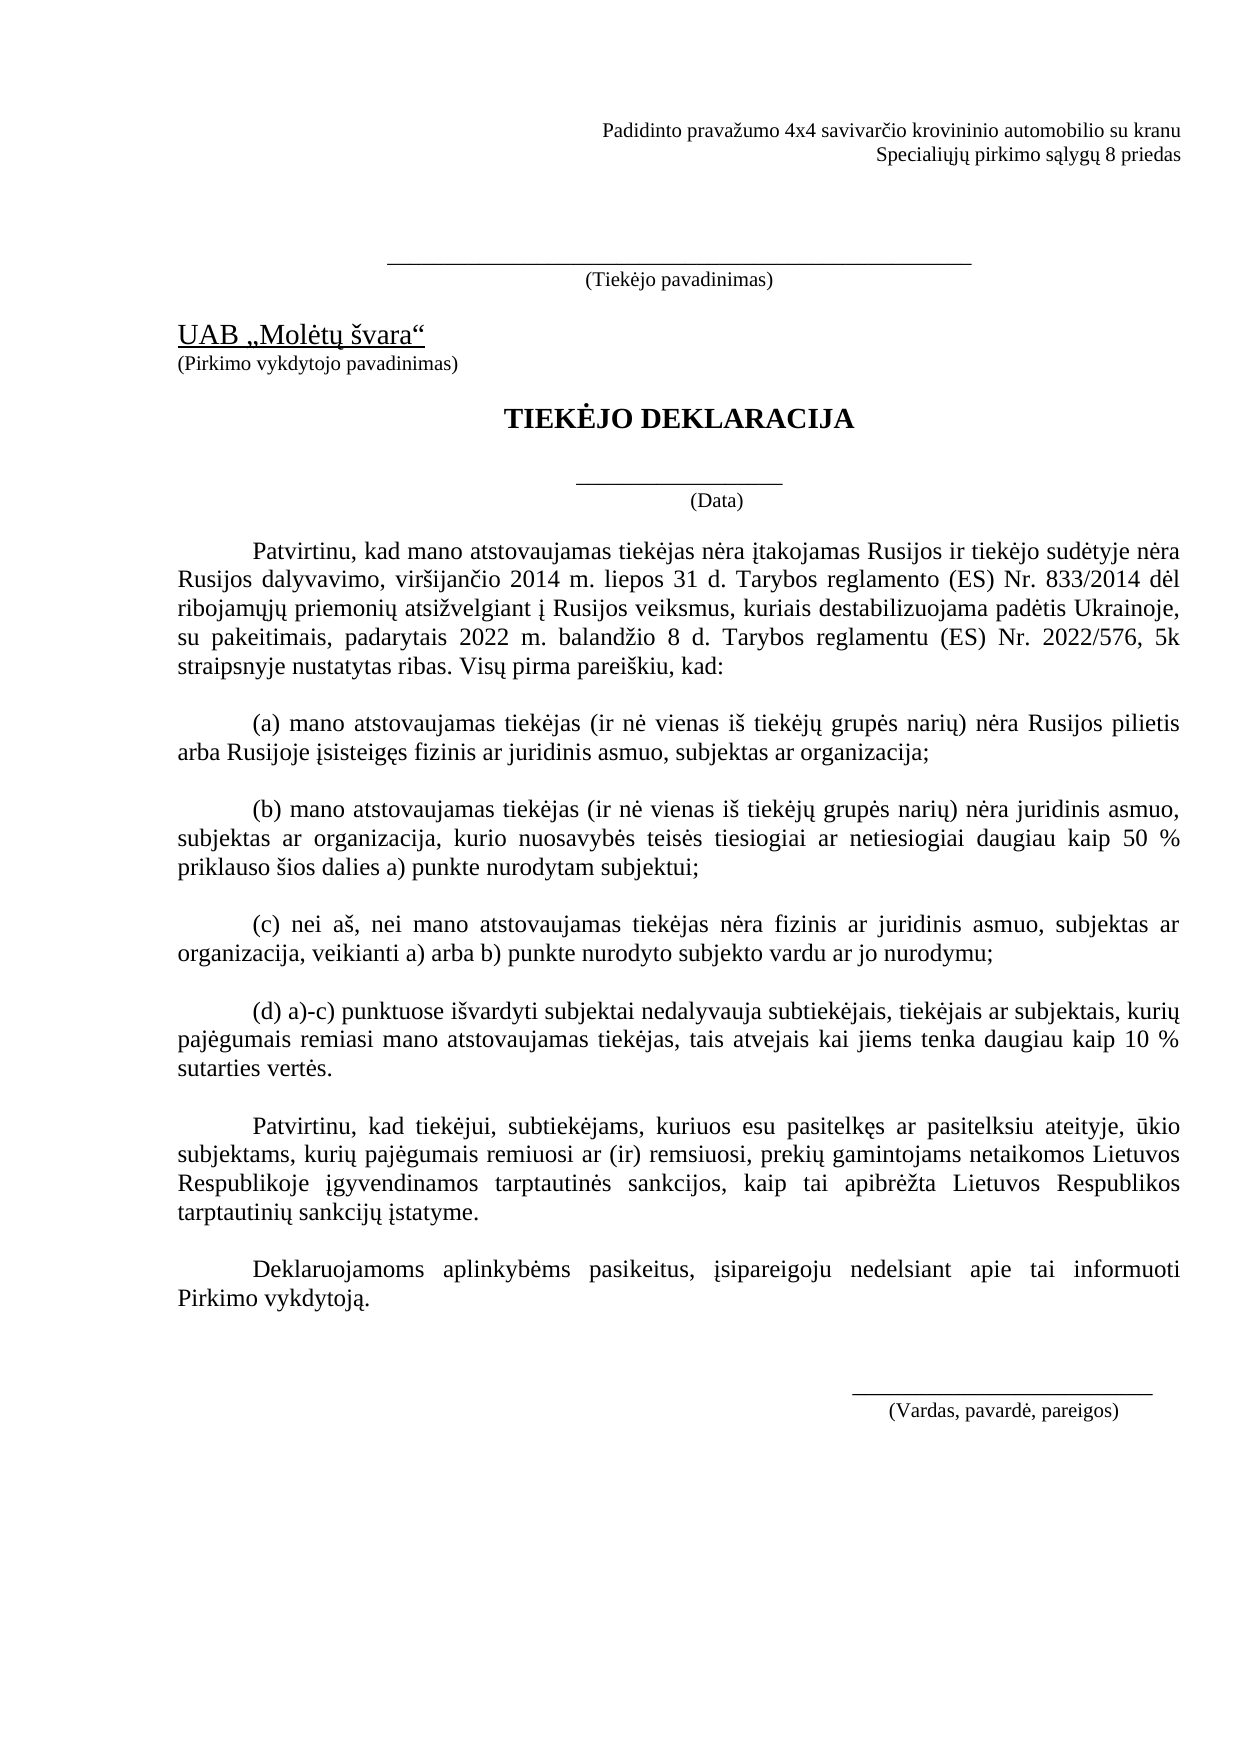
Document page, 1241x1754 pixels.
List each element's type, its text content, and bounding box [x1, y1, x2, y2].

text (c) nei aš, nei mano atstovaujamas tiekėjas nėra fizinis ar juridinis asmuo, subjektas ar organizacija, veikianti a) arba b) punkte nurodyto subjekto vardu ar jo nurodymu; [177, 909, 1181, 967]
text Patvirtinu, kad mano atstovaujamas tiekėjas nėra įtakojamas Rusijos ir tiekėjo sudėtyje nėra Rusijos dalyvavimo, viršijančio 2014 m. liepos 31 d. Tarybos reglamento (ES) Nr. 833/2014 dėl ribojamųjų priemonių atsižvelgiant į Rusijos veiksmus, kuriais destabilizuojama padėtis Ukrainoje, su pakeitimais, padarytais 2022 m. balandžio 8 d. Tarybos reglamentu (ES) Nr. 2022/576, 5k straipsnyje nustatytas ribas. Visų pirma pareiškiu, kad: [177, 536, 1181, 679]
text Specialiųjų pirkimo sąlygų 8 priedas [177, 142, 1181, 166]
text (Pirkimo vykdytojo pavadinimas) [177, 351, 1181, 375]
text (Vardas, pavardė, pareigos) [447, 1398, 1181, 1422]
text (b) mano atstovaujamas tiekėjas (ir nė vienas iš tiekėjų grupės narių) nėra juridinis asmuo, subjektas ar organizacija, kurio nuosavybės teisės tiesiogiai ar netiesiogiai daugiau kaip 50 % priklauso šios dalies a) punkte nurodytam subjektui; [177, 794, 1181, 881]
text UAB „Molėtų švara“ [177, 317, 1181, 351]
text Deklaruojamoms aplinkybėms pasikeitus, įsipareigoju nedelsiant apie tai informuoti Pirkimo vykdytoją. [177, 1254, 1181, 1312]
text (Data) [177, 488, 1181, 512]
text (a) mano atstovaujamas tiekėjas (ir nė vienas iš tiekėjų grupės narių) nėra Rusijos pilietis arba Rusijoje įsisteigęs fizinis ar juridinis asmuo, subjektas ar organizacija; [177, 708, 1181, 766]
text ________________________ [312, 1369, 1181, 1398]
text ___________________________________________________ [177, 241, 1181, 267]
text TIEKĖJO DEKLARACIJA [177, 401, 1181, 435]
text __________________ [177, 461, 1181, 488]
text Patvirtinu, kad tiekėjui, subtiekėjams, kuriuos esu pasitelkęs ar pasitelksiu ateityje, ūkio subjektams, kurių pajėgumais remiuosi ar (ir) remsiuosi, prekių gamintojams netaikomos Lietuvos Respublikoje įgyvendinamos tarptautinės sankcijos, kaip tai apibrėžta Lietuvos Respublikos tarptautinių sankcijų įstatyme. [177, 1111, 1181, 1226]
text Padidinto pravažumo 4x4 savivarčio krovininio automobilio su kranu [177, 118, 1181, 142]
text (d) a)-c) punktuose išvardyti subjektai nedalyvauja subtiekėjais, tiekėjais ar subjektais, kurių pajėgumais remiasi mano atstovaujamas tiekėjas, tais atvejais kai jiems tenka daugiau kaip 10 % sutarties vertės. [177, 996, 1181, 1082]
text (Tiekėjo pavadinimas) [177, 267, 1181, 291]
